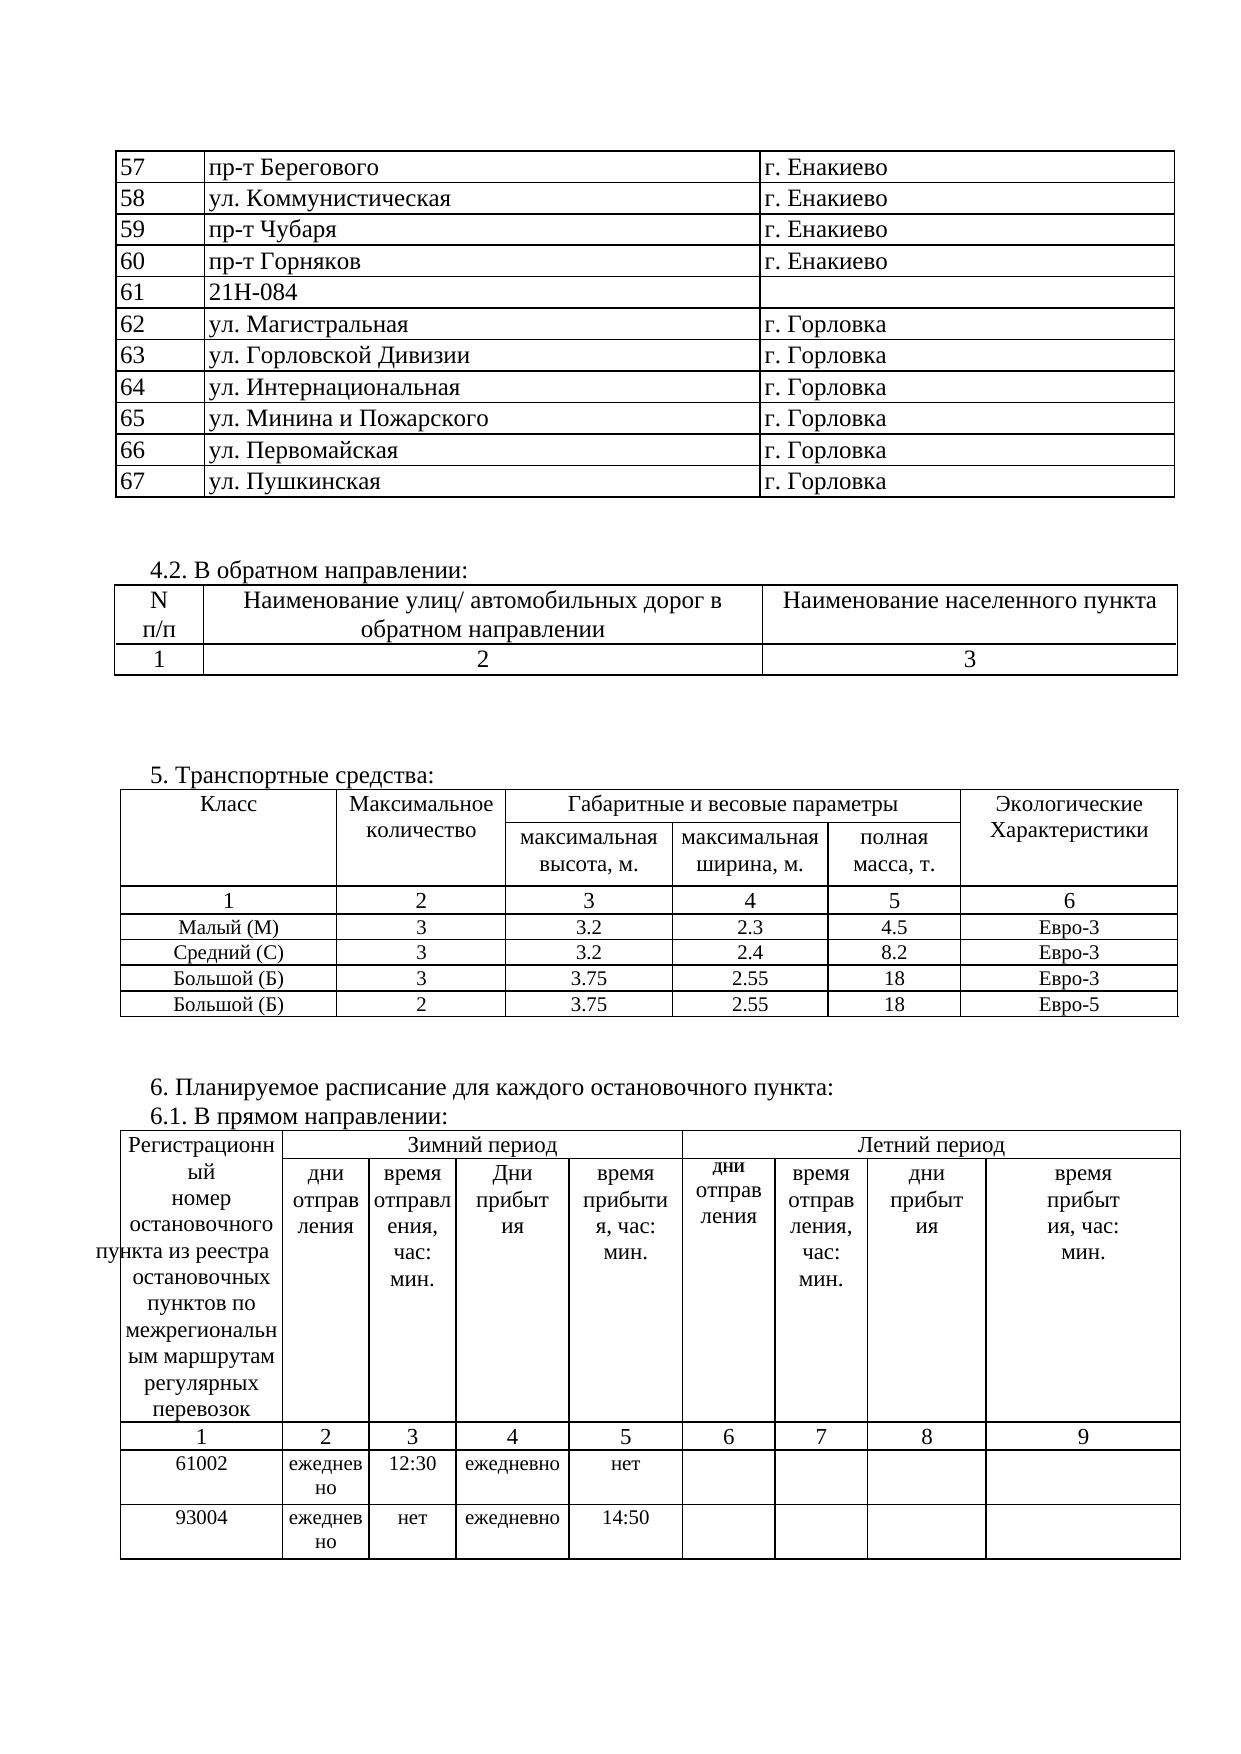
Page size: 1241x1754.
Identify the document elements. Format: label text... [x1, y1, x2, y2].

table_cell [868, 1505, 985, 1558]
table_cell 57 [117, 152, 204, 181]
table_cell ул. Интернациональная [205, 372, 759, 402]
table_cell [987, 1451, 1180, 1503]
table_cell ул. Минина и Пожарского [205, 403, 759, 433]
table_cell г. Енакиево [761, 246, 1174, 276]
table_cell г. Горловка [761, 372, 1174, 402]
table_cell 63 [117, 340, 204, 370]
table_cell 1 [121, 1423, 282, 1449]
table_header Наименование улиц/ автомобильных дорог в обратном направлении [204, 586, 762, 643]
table_cell Евро-3 [961, 940, 1177, 964]
table_cell 3 [337, 915, 505, 939]
table_header Летний период [683, 1131, 1180, 1158]
table_cell 3.75 [506, 966, 672, 990]
table_header Габаритные и весовые параметры [506, 790, 960, 822]
table_cell ежедневно [283, 1505, 368, 1558]
table_cell 2 [337, 887, 505, 913]
table_cell ул. Магистральная [205, 309, 759, 339]
table_cell 93004 [121, 1505, 282, 1558]
text 4.2. В обратном направлении: [150, 555, 1090, 584]
table_cell время отправл ения, час: мин. [370, 1159, 455, 1421]
table_cell 3.2 [506, 940, 672, 964]
table_cell 58 [117, 183, 204, 213]
table_cell г. Горловка [761, 309, 1174, 339]
table_cell 3.2 [506, 915, 672, 939]
table_cell пр-т Горняков [205, 246, 759, 276]
table_cell 6 [961, 887, 1177, 913]
table_cell 1 [121, 887, 336, 913]
table_cell 9 [987, 1423, 1180, 1449]
table_cell ул. Коммунистическая [205, 183, 759, 213]
text 6. Планируемое расписание для каждого остановочного пункта: [150, 1072, 1090, 1101]
table_cell нет [570, 1451, 682, 1503]
table_header N п/п [115, 586, 203, 643]
table_cell 60 [117, 246, 204, 276]
table_cell ул. Пушкинская [205, 466, 759, 496]
table_cell 21Н-084 [205, 277, 759, 307]
table_cell г. Енакиево [761, 183, 1174, 213]
table_cell нет [370, 1505, 455, 1558]
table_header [121, 1131, 282, 1421]
table_cell пр-т Берегового [205, 152, 759, 181]
table_cell ежедневно [457, 1505, 568, 1558]
table_cell 8 [868, 1423, 985, 1449]
table_cell ДНИ отправ ления [683, 1159, 774, 1421]
table_cell 3 [763, 643, 1177, 674]
table_cell г. Горловка [761, 340, 1174, 370]
table_cell г. Горловка [761, 466, 1174, 496]
table_cell 2.3 [673, 915, 827, 939]
table_cell максимальная высота, м. [506, 823, 672, 885]
table_cell [868, 1451, 985, 1503]
table_header Максимальное количество [337, 790, 505, 885]
table_header Класс [121, 790, 336, 885]
table_cell Средний (С) [121, 940, 336, 964]
table_cell 4.5 [829, 915, 960, 939]
table_cell 14:50 [570, 1505, 682, 1558]
table_cell г. Горловка [761, 435, 1174, 464]
table_cell 8.2 [829, 940, 960, 964]
table_cell 64 [117, 372, 204, 402]
table_cell 4 [673, 887, 827, 913]
table_cell [987, 1505, 1180, 1558]
table_cell 61002 [121, 1451, 282, 1503]
table_cell г. Горловка [761, 403, 1174, 433]
table_cell г. Енакиево [761, 152, 1174, 181]
table_cell время отправ ления, час: мин. [776, 1159, 867, 1421]
table_cell 4 [457, 1423, 568, 1449]
text 6.1. В прямом направлении: [150, 1101, 1090, 1130]
table_cell пр-т Чубаря [205, 215, 759, 244]
table_cell [761, 277, 1174, 307]
text 5. Транспортные средства: [150, 760, 1090, 788]
table_cell ул. Горловской Дивизии [205, 340, 759, 370]
table_cell 2.4 [673, 940, 827, 964]
table_cell 1 [115, 644, 203, 674]
table_cell 66 [117, 435, 204, 464]
table_cell г. Енакиево [761, 215, 1174, 244]
table_cell время прибыт ия, час: мин. [987, 1159, 1180, 1421]
table_cell 18 [829, 992, 960, 1016]
table_cell 3 [506, 887, 672, 913]
table_cell 7 [776, 1423, 867, 1449]
table_cell ежедневно [457, 1451, 568, 1503]
table_cell Большой (Б) [121, 992, 336, 1016]
table_cell 2.55 [673, 992, 827, 1016]
table_cell [776, 1505, 867, 1558]
table_cell дни отправ ления [283, 1159, 368, 1421]
table_cell [683, 1505, 774, 1558]
table_cell дни прибыт ия [868, 1159, 985, 1421]
table_cell 3 [337, 940, 505, 964]
table_cell 62 [117, 309, 204, 339]
table_cell 2 [337, 992, 505, 1016]
table_cell время прибыти я, час: мин. [570, 1159, 682, 1421]
table_cell 2.55 [673, 966, 827, 990]
table_header Наименование населенного пункта [763, 586, 1177, 643]
table_cell 2 [283, 1423, 368, 1449]
table_cell [683, 1451, 774, 1503]
table_cell Дни прибыт ия [457, 1159, 568, 1421]
table_cell 5 [570, 1423, 682, 1449]
table_cell 12:30 [370, 1451, 455, 1503]
table_cell 59 [117, 215, 204, 244]
table_cell Евро-3 [961, 915, 1177, 939]
table_cell Евро-3 [961, 966, 1177, 990]
table_cell Малый (М) [121, 915, 336, 939]
table_cell [776, 1451, 867, 1503]
table_cell 3 [337, 966, 505, 990]
table_cell 67 [117, 466, 204, 496]
table_cell максимальная ширина, м. [673, 823, 827, 885]
table_cell Большой (Б) [121, 966, 336, 990]
table_cell 65 [117, 403, 204, 433]
table_cell 18 [829, 966, 960, 990]
table_cell 3 [370, 1423, 455, 1449]
table_cell 61 [117, 277, 204, 307]
table_cell ул. Первомайская [205, 435, 759, 464]
table_cell 5 [829, 887, 960, 913]
table_cell 6 [683, 1423, 774, 1449]
table_header Зимний период [283, 1131, 682, 1158]
table_header Экологические Характеристики [961, 790, 1177, 885]
table_cell 3.75 [506, 992, 672, 1016]
table_cell Евро-5 [961, 992, 1177, 1016]
table_cell полная масса, т. [829, 823, 960, 885]
table_cell 2 [204, 645, 762, 674]
table_cell ежедневно [283, 1451, 368, 1503]
